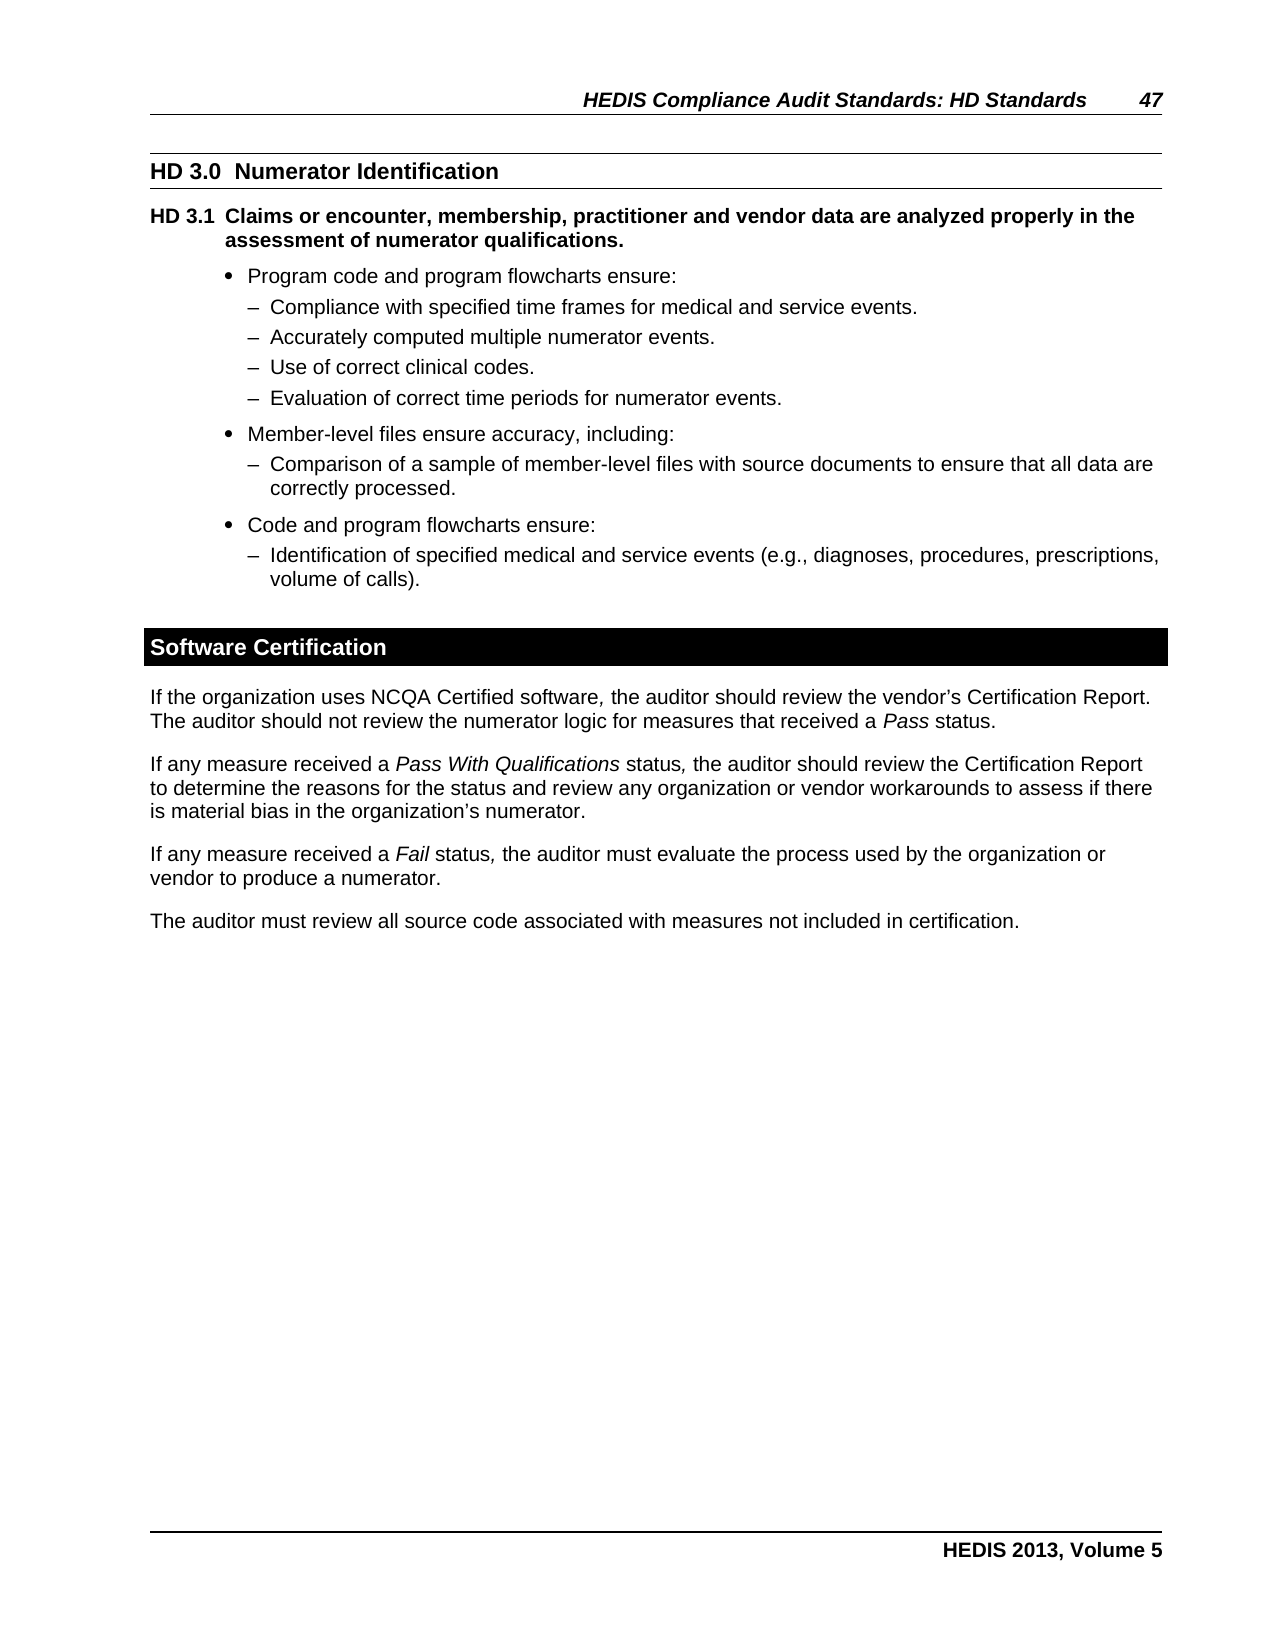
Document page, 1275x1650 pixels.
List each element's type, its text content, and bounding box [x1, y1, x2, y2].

text Compliance with specified time frames for medical and service events. [247, 295, 1162, 319]
text Comparison of a sample of member-level files with source documents to ensure that all data are correctly processed. [247, 452, 1162, 500]
text The auditor must review all source code associated with measures not included in certification. [150, 909, 1162, 933]
text Identification of specified medical and service events (e.g., diagnoses, procedures, prescriptions, volume of calls). [247, 543, 1162, 591]
text Evaluation of correct time periods for numerator events. [247, 385, 1162, 409]
text If the organization uses NCQA Certified software, the auditor should review the vendor’s Certification Report. The auditor should not review the numerator logic for measures that received a Pass status. [150, 685, 1162, 733]
subtitle HD 3.0 Numerator Identification [150, 154, 1162, 188]
text Code and program flowcharts ensure: [225, 512, 1162, 537]
text Program code and program flowcharts ensure: [225, 264, 1162, 288]
text If any measure received a Fail status, the auditor must evaluate the process used by the organization or vendor to produce a numerator. [150, 842, 1162, 890]
text Use of correct clinical codes. [247, 355, 1162, 379]
text Accurately computed multiple numerator events. [247, 325, 1162, 349]
text HD 3.1 Claims or encounter, membership, practitioner and vendor data are analyzed properly in the assessment of numerator qualifications. [150, 204, 1162, 252]
text Software Certification [146, 630, 1167, 664]
text Member-level files ensure accuracy, including: [225, 422, 1162, 446]
text If any measure received a Pass With Qualifications status, the auditor should review the Certification Report to determine the reasons for the status and review any organization or vendor workarounds to assess if there is material bias in the organization’s numerator. [150, 751, 1162, 823]
